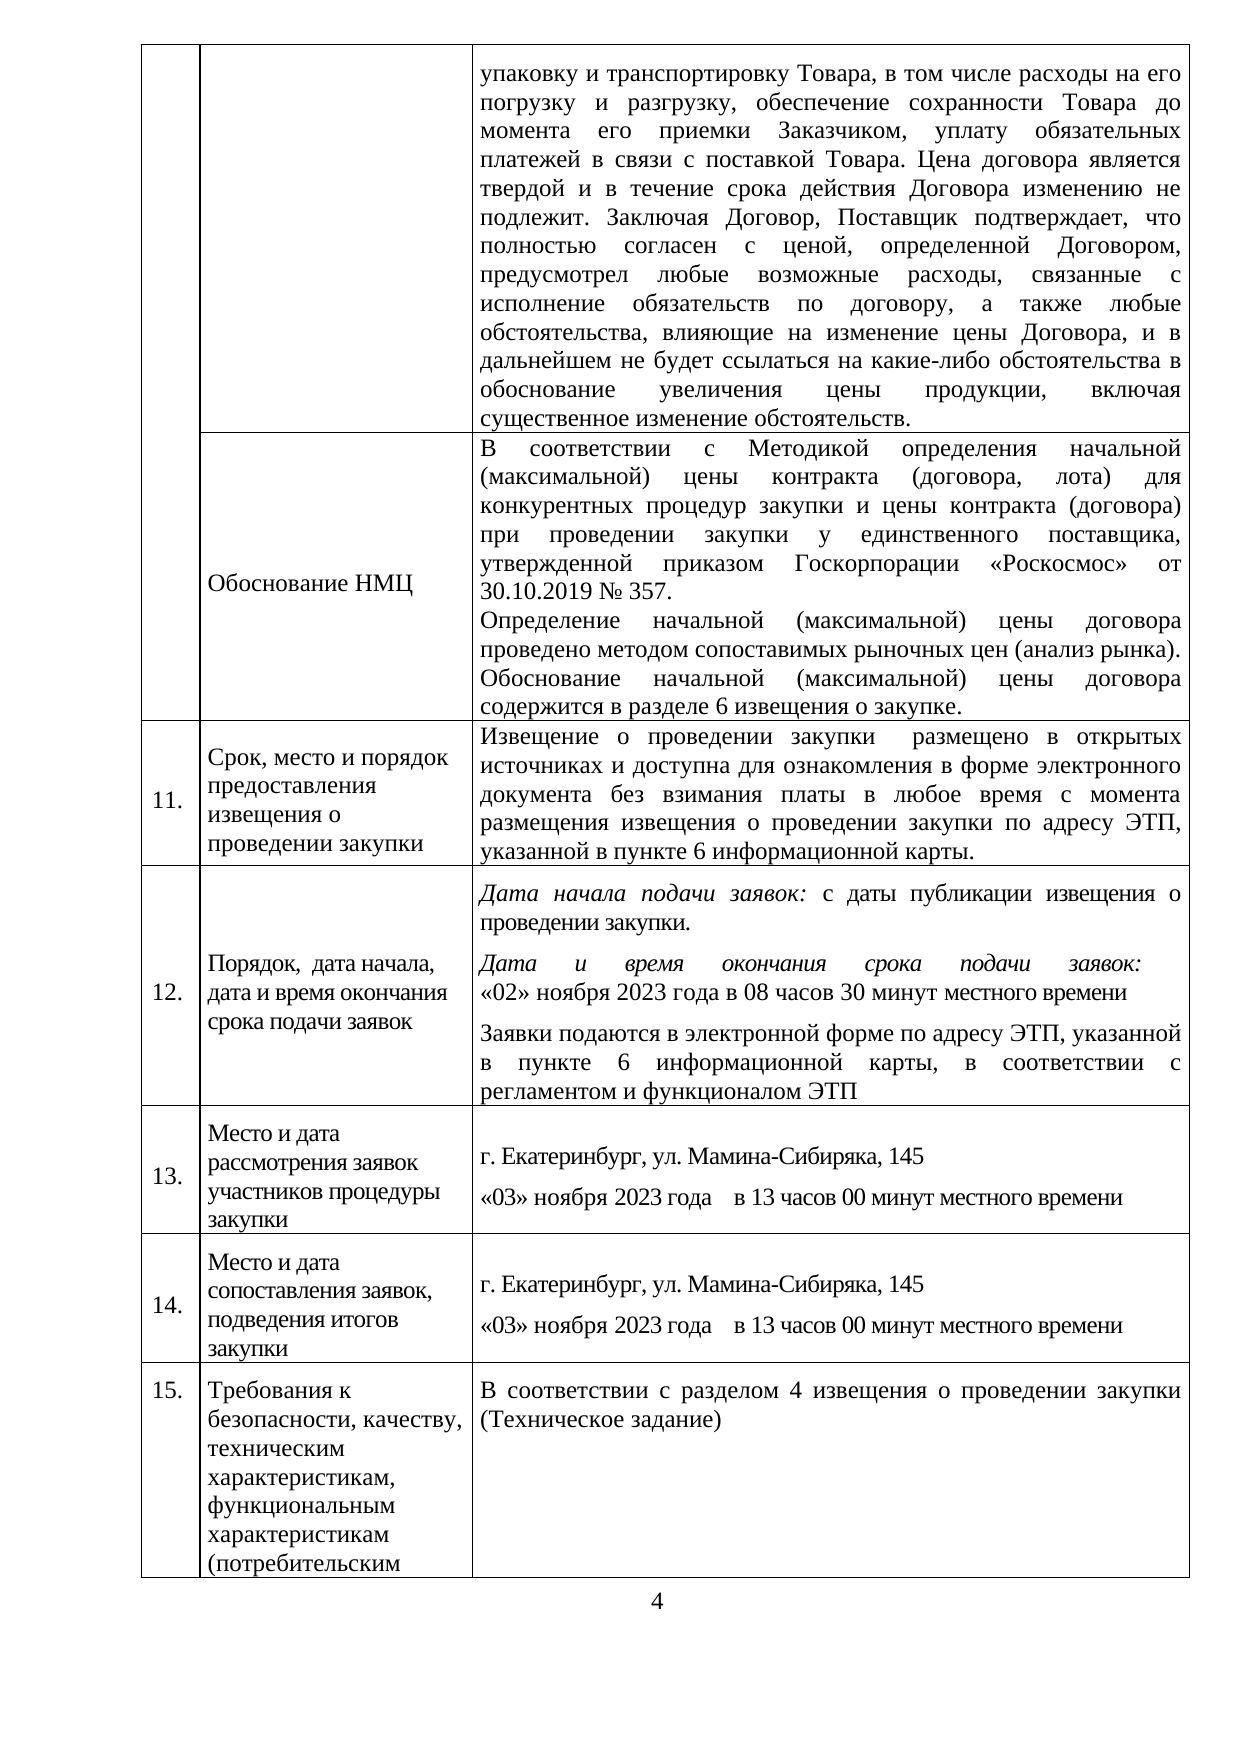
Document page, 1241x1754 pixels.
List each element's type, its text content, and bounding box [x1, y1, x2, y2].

table_cell Срок, место и порядок предоставления извещения о проведении закупки [201, 721, 472, 865]
table_cell [142, 866, 199, 1105]
table_cell [142, 1106, 199, 1233]
table_cell [142, 1234, 199, 1362]
table_cell [142, 721, 199, 865]
table_cell [142, 1363, 199, 1577]
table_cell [201, 45, 472, 432]
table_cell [473, 45, 1189, 432]
table_cell г. Екатеринбург, ул. Мамина-Сибиряка, 145 «03» ноября 2023 года в 13 часов 00 минут местного времени [473, 1106, 1189, 1233]
table_cell В соответствии с Методикой определения начальной (максимальной) цены контракта (договора, лота) для конкурентных процедур закупки и цены контракта (договора) при проведении закупки у единственного поставщика, утвержденной приказом Госкорпорации «Роскосмос» от 30.10.2019 № 357. Определение начальной (максимальной) цены договора проведено методом сопоставимых рыночных цен (анализ рынка). Обоснование начальной (максимальной) цены договора содержится в разделе 6 извещения о закупке. [473, 433, 1189, 720]
table_cell Место и дата рассмотрения заявок участников процедуры закупки [201, 1106, 472, 1233]
table_cell Место и дата сопоставления заявок, подведения итогов закупки [201, 1234, 472, 1362]
table_cell Извещение о проведении закупки размещено в открытых источниках и доступна для ознакомления в форме электронного документа без взимания платы в любое время с момента размещения извещения о проведении закупки по адресу ЭТП, указанной в пункте 6 информационной карты. [473, 721, 1189, 865]
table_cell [201, 1363, 472, 1577]
table_cell Порядок, дата начала, дата и время окончания срока подачи заявок [201, 866, 472, 1105]
table_cell Дата начала подачи заявок: с даты публикации извещения о проведении закупки. Дата и время окончания срока подачи заявок: «02» ноября 2023 года в 08 часов 30 минут местного времени Заявки подаются в электронной форме по адресу ЭТП, указанной в пункте 6 информационной карты, в соответствии с регламентом и функционалом ЭТП [473, 866, 1189, 1105]
table_cell г. Екатеринбург, ул. Мамина-Сибиряка, 145 «03» ноября 2023 года в 13 часов 00 минут местного времени [473, 1234, 1189, 1362]
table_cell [473, 1363, 1189, 1577]
table_cell Обоснование НМЦ [201, 433, 472, 720]
